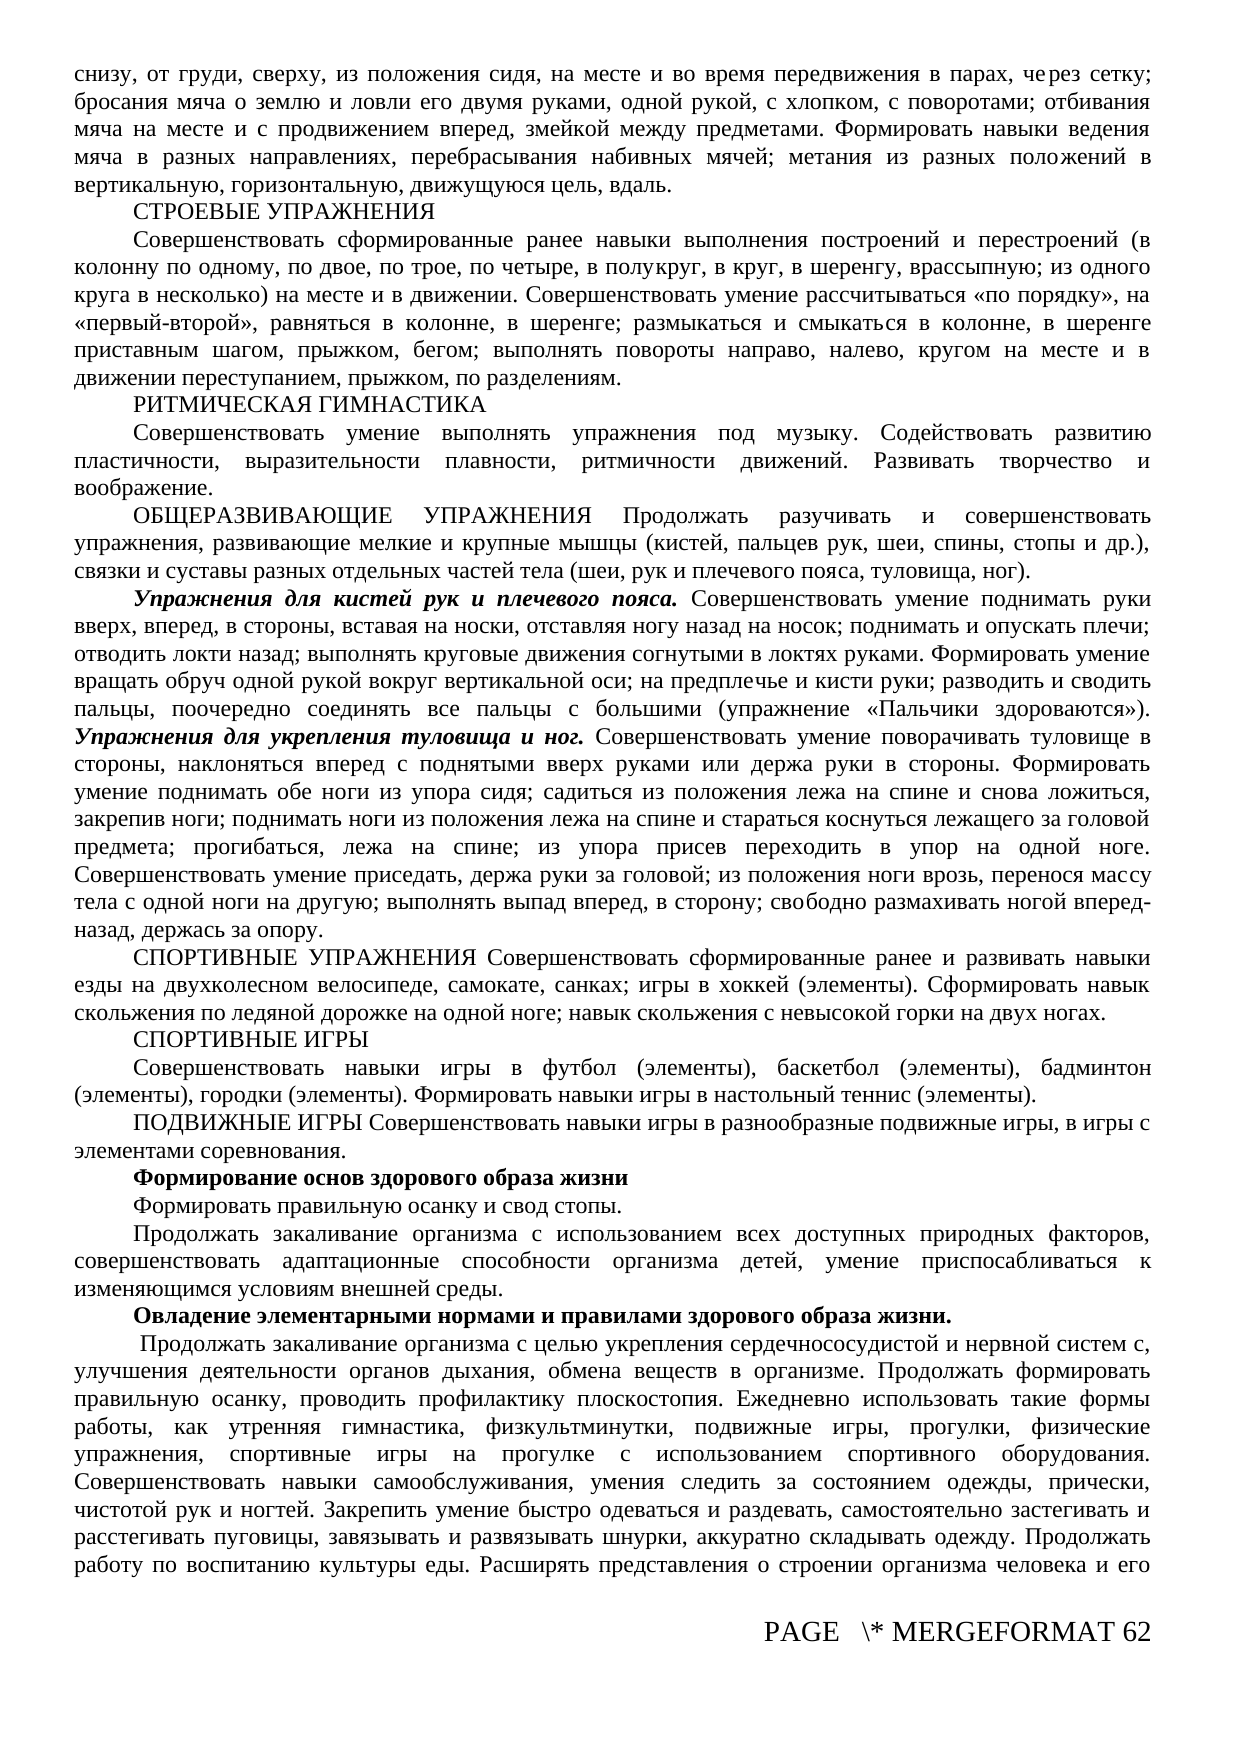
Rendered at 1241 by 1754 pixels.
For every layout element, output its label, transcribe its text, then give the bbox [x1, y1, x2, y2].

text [74, 1329, 1152, 1577]
text Овладение элементарными нормами и правилами здорового образа жизни. [74, 1301, 1152, 1329]
text СПОРТИВНЫЕ ИГРЫ [74, 1025, 1152, 1053]
text Совершенствовать навыки игры в футбол (элементы), баскетбол (элементы), бадминтон (элементы), городки (элементы). Формировать навыки игры в настольный теннис (элементы). [74, 1053, 1152, 1108]
text ОБЩЕРАЗВИВАЮЩИЕ УПРАЖНЕНИЯ Продолжать разучивать и совершенствовать упражнения, развивающие мелкие и крупные мышцы (кистей, пальцев рук, шеи, спины, стопы и др.), связки и суставы разных отдельных частей тела (шеи, рук и плечевого пояса, туловища, ног). [74, 501, 1152, 584]
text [74, 59, 1152, 197]
text РИТМИЧЕСКАЯ ГИМНАСТИКА [74, 390, 1152, 418]
text Формирование основ здорового образа жизни [74, 1163, 1152, 1191]
text Совершенствовать сформированные ранее навыки выполнения построений и перестроений (в колонну по одному, по двое, по трое, по четыре, в полукруг, в круг, в шеренгу, врассыпную; из одного круга в несколько) на месте и в движении. Совершенствовать умение рассчитываться «по порядку», на «первый-второй», равняться в колонне, в шеренге; размыкаться и смыкаться в колонне, в шеренге приставным шагом, прыжком, бегом; выполнять повороты направо, налево, кругом на месте и в движении переступанием, прыжком, по разделениям. [74, 225, 1152, 390]
text Формировать правильную осанку и свод стопы. [74, 1191, 1152, 1218]
text ПОДВИЖНЫЕ ИГРЫ Совершенствовать навыки игры в разнообразные подвижные игры, в игры с элементами соревнования. [74, 1108, 1152, 1163]
text СТРОЕВЫЕ УПРАЖНЕНИЯ [74, 197, 1152, 225]
text Совершенствовать умение выполнять упражнения под музыку. Содействовать развитию пластичности, выразительности плавности, ритмичности движений. Развивать творчество и воображение. [74, 418, 1152, 501]
text СПОРТИВНЫЕ УПРАЖНЕНИЯ Совершенствовать сформированные ранее и развивать навыки езды на двухколесном велосипеде, самокате, санках; игры в хоккей (элементы). Сформировать навык скольжения по ледяной дорожке на одной ноге; навык скольжения с невысокой горки на двух ногах. [74, 942, 1152, 1025]
text Продолжать закаливание организма с использованием всех доступных природных факторов, совершенствовать адаптационные способности организма детей, умение приспосабливаться к изменяющимся условиям внешней среды. [74, 1218, 1152, 1301]
text Упражнения для кистей рук и плечевого пояса. Совершенствовать умение поднимать руки вверх, вперед, в стороны, вставая на носки, отставляя ногу назад на носок; поднимать и опускать плечи; отводить локти назад; выполнять круговые движения согнутыми в локтях руками. Формировать умение вращать обруч одной рукой вокруг вертикальной оси; на предплечье и кисти руки; разводить и сводить пальцы, поочередно соединять все пальцы с большими (упражнение «Пальчики здороваются»). Упражнения для укрепления туловища и ног. Совершенствовать умение поворачивать туловище в стороны, наклоняться вперед с поднятыми вверх руками или держа руки в стороны. Формировать умение поднимать обе ноги из упора сидя; садиться из положения лежа на спине и снова ложиться, закрепив ноги; поднимать ноги из положения лежа на спине и стараться коснуться лежащего за головой предмета; прогибаться, лежа на спине; из упора присев переходить в упор на одной ноге. Совершенствовать умение приседать, держа руки за головой; из положения ноги врозь, перенося массу тела с одной ноги на другую; выполнять выпад вперед, в сторону; свободно размахивать ногой вперед-назад, держась за опору. [74, 584, 1152, 942]
